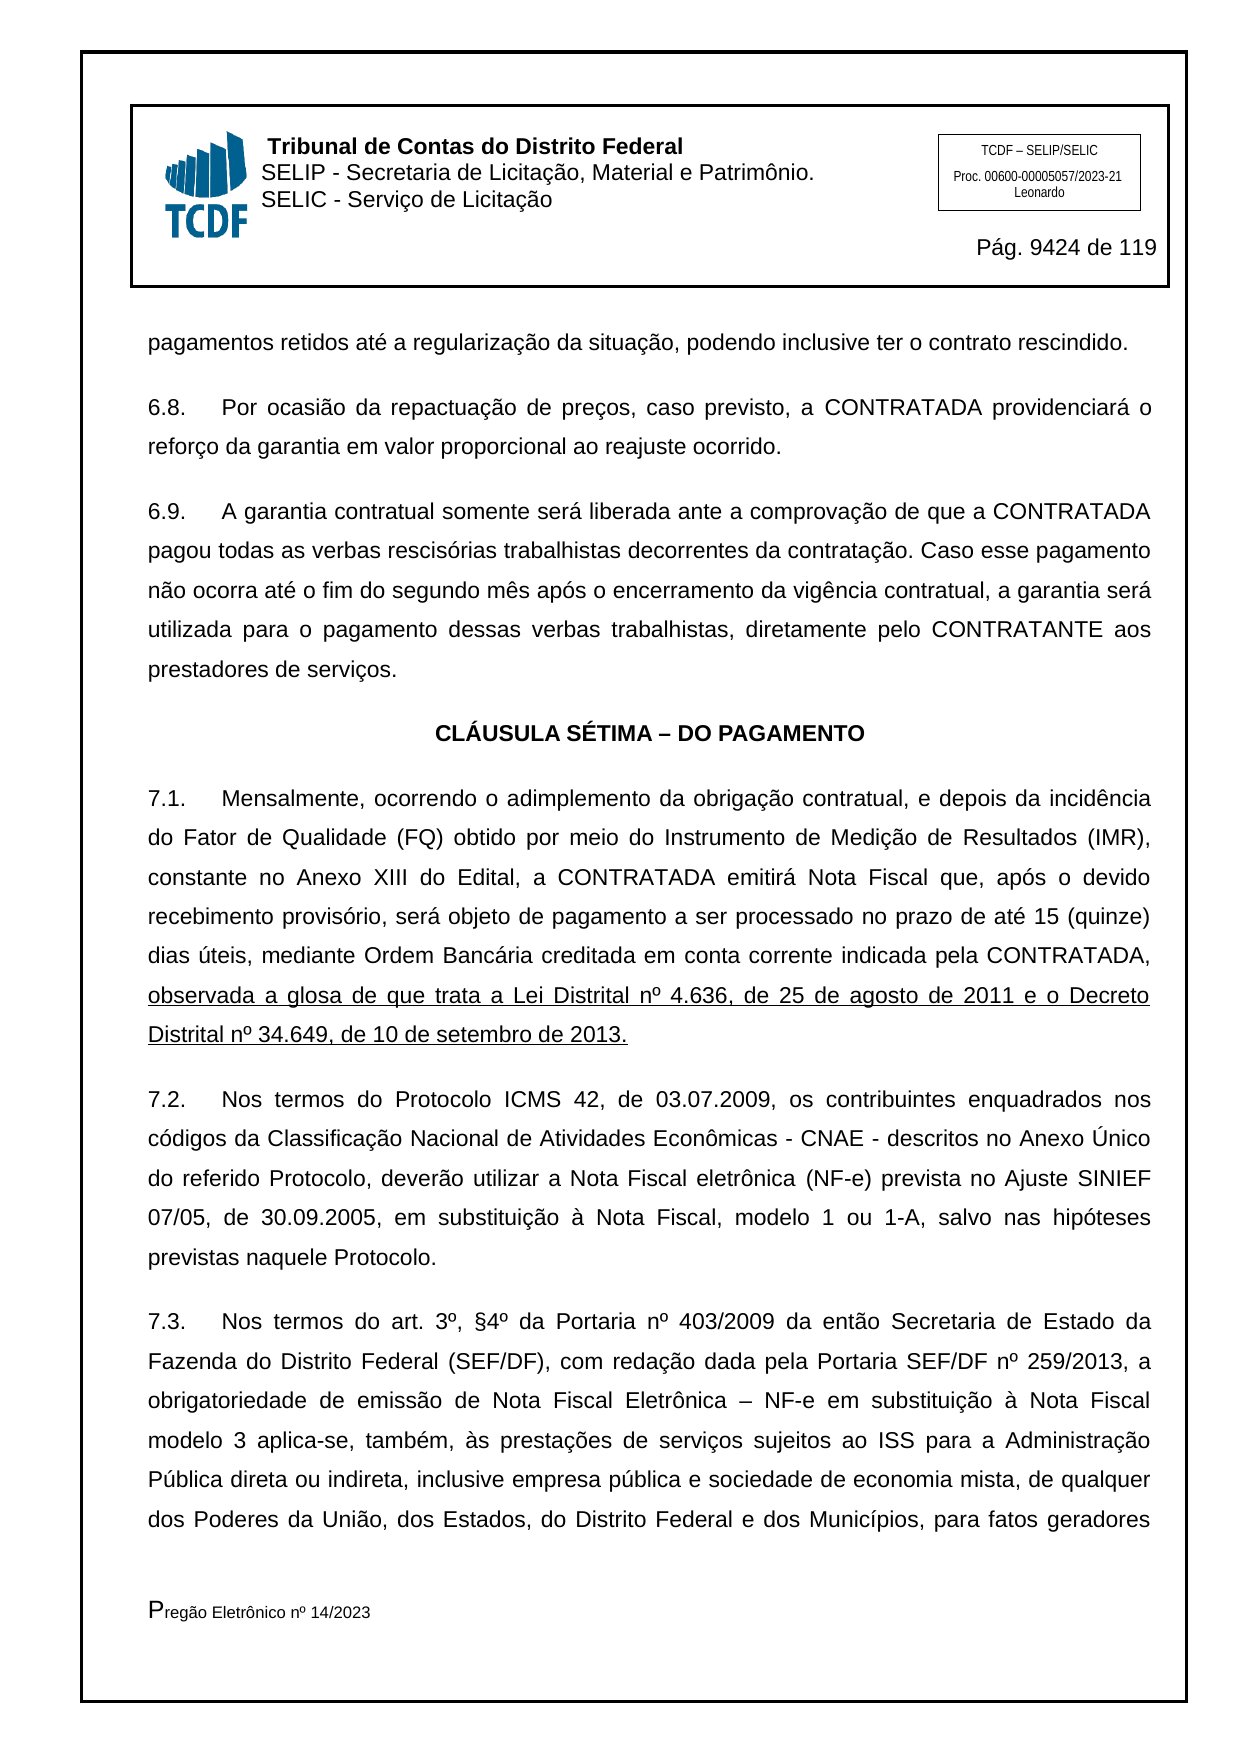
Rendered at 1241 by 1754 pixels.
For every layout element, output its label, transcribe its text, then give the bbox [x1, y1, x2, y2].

text 6.8. Por ocasião da repactuação de preços, caso previsto, a Contratada providenciará o reforço da garantia em valor proporcional ao reajuste ocorrido. [148, 394, 1152, 459]
text 7.2. Nos termos do Protocolo ICMS 42, de 03.07.2009, os contribuintes enquadrados nos códigos da Classificação Nacional de Atividades Econômicas - CNAE - descritos no Anexo Único do referido Protocolo, deverão utilizar a Nota Fiscal eletrônica (NF-e) prevista no Ajuste SINIEF 07/05, de 30.09.2005, em substituição à Nota Fiscal, modelo 1 ou 1-A, salvo nas hipóteses previstas naquele Protocolo. [148, 1086, 1152, 1270]
text CLÁUSULA SÉTIMA – DO PAGAMENTO [148, 720, 1152, 746]
picture [150, 128, 262, 240]
text 6.9. A garantia contratual somente será liberada ante a comprovação de que a CONTRATADA pagou todas as verbas rescisórias trabalhistas decorrentes da contratação. Caso esse pagamento não ocorra até o fim do segundo mês após o encerramento da vigência contratual, a garantia será utilizada para o pagamento dessas verbas trabalhistas, diretamente pelo CONTRATANTE aos prestadores de serviços. [148, 498, 1152, 682]
text 7.1. Mensalmente, ocorrendo o adimplemento da obrigação contratual, e depois da incidência do Fator de Qualidade (FQ) obtido por meio do Instrumento de Medição de Resultados (IMR), constante no Anexo XIII do Edital, a CONTRATADA emitirá Nota Fiscal que, após o devido recebimento provisório, será objeto de pagamento a ser processado no prazo de até 15 (quinze) dias úteis, mediante Ordem Bancária creditada em conta corrente indicada pela CONTRATADA, observada a glosa de que trata a Lei Distrital nº 4.636, de 25 de agosto de 2011 e o Decreto Distrital nº 34.649, de 10 de setembro de 2013. [148, 784, 1152, 1048]
